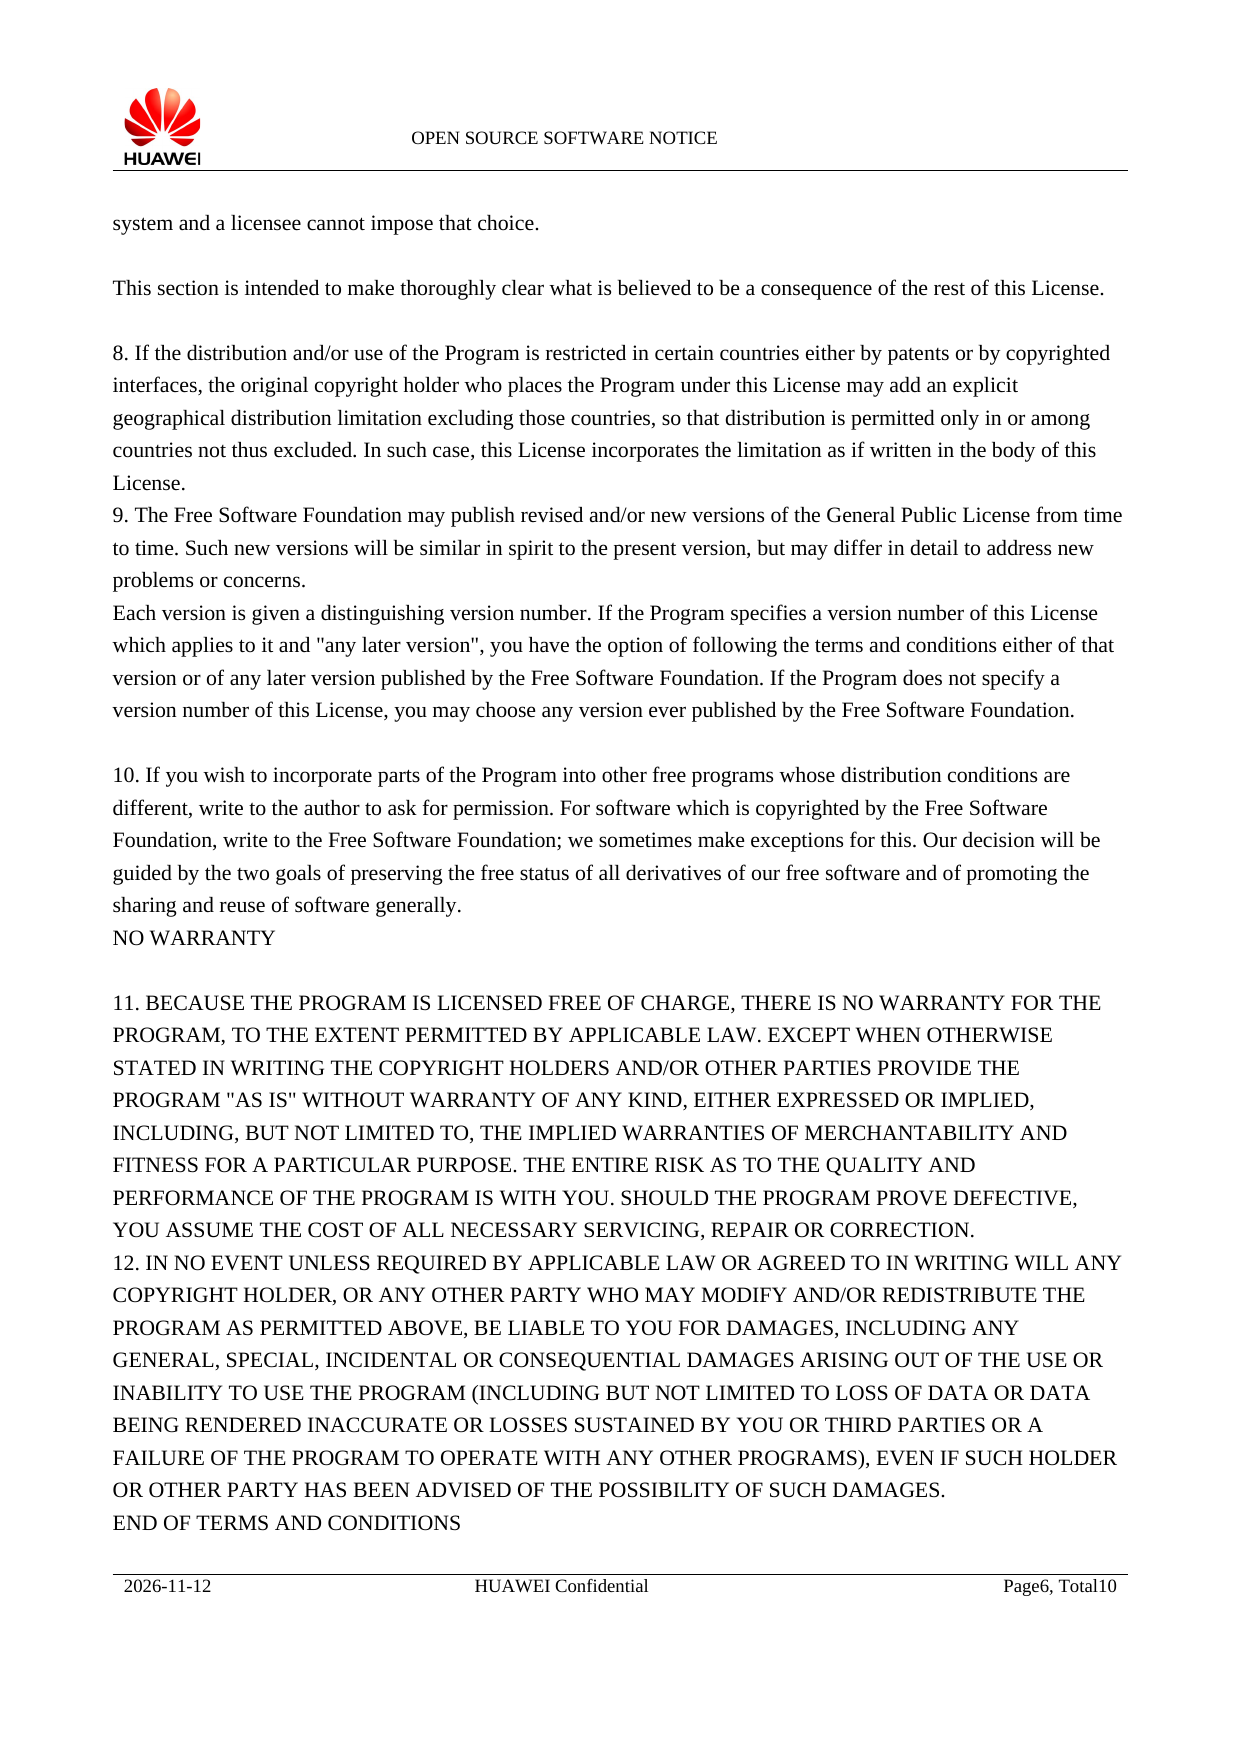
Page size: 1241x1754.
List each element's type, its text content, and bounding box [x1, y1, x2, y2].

picture [124, 88, 201, 165]
